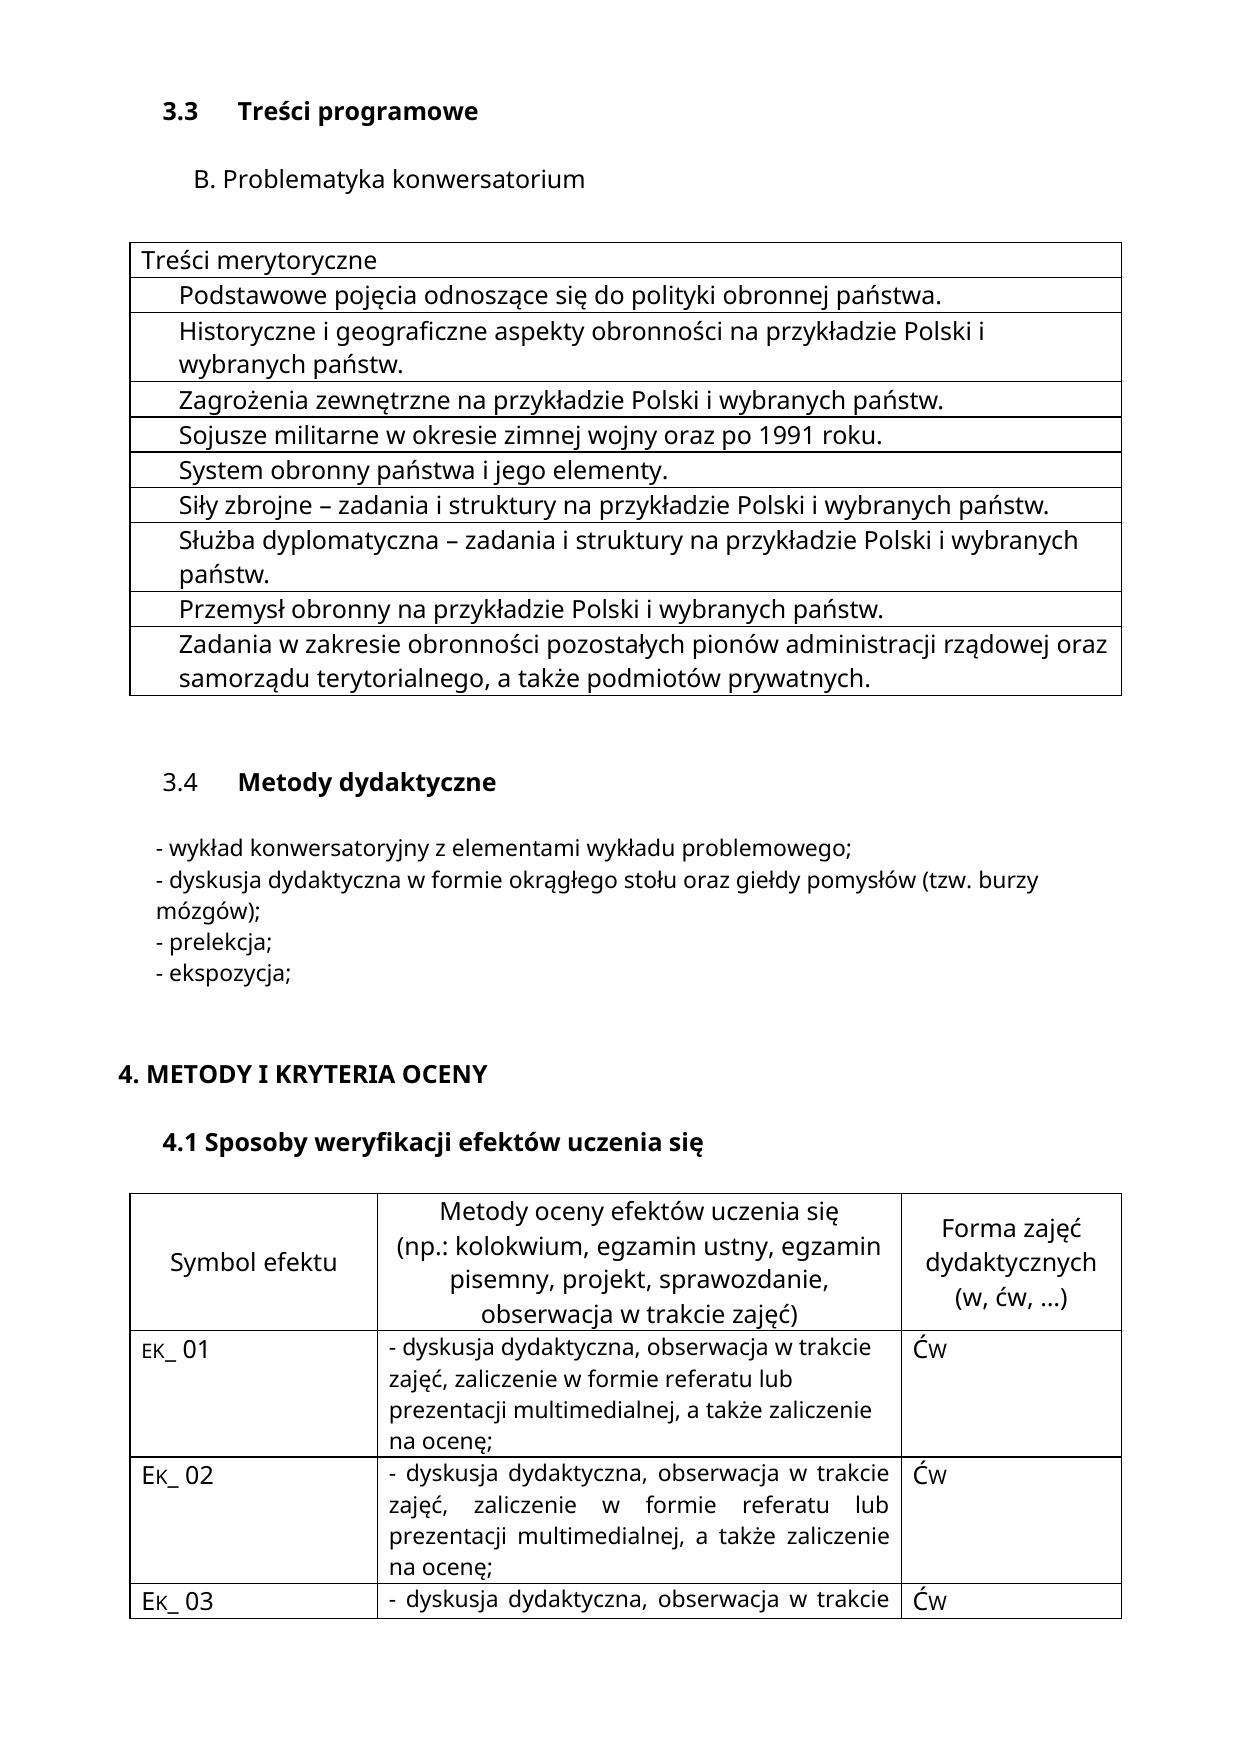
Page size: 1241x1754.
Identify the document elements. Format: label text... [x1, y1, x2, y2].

table_cell - dyskusja dydaktyczna, obserwacja w trakcie zajęć, zaliczenie w formie referatu lub prezentacji multimedialnej, a także zaliczenie na ocenę; [378, 1331, 901, 1456]
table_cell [378, 1584, 901, 1617]
text - dyskusja dydaktyczna w formie okrągłego stołu oraz giełdy pomysłów (tzw. burzy mózgów); [156, 864, 1122, 926]
list Metody dydaktyczne [162, 764, 1122, 798]
text - prelekcja; [156, 926, 1122, 957]
list B. Problematyka konwersatorium [193, 161, 1122, 195]
table_cell Sojusze militarne w okresie zimnej wojny oraz po 1991 roku. [131, 418, 1121, 451]
table_cell Siły zbrojne – zadania i struktury na przykładzie Polski i wybranych państw. [131, 488, 1121, 522]
table_cell Służba dyplomatyczna – zadania i struktury na przykładzie Polski i wybranych państw. [131, 523, 1121, 591]
table_cell Historyczne i geograficzne aspekty obronności na przykładzie Polski i wybranych państw. [131, 313, 1121, 381]
table_cell System obronny państwa i jego elementy. [131, 453, 1121, 487]
text - ekspozycja; [156, 957, 1122, 989]
table_header Metody oceny efektów uczenia się (np.: kolokwium, egzamin ustny, egzamin pisemny, projekt, sprawozdanie, obserwacja w trakcie zajęć) [378, 1194, 901, 1330]
table_cell Ćw [902, 1458, 1121, 1582]
table_cell Ćw [902, 1331, 1121, 1456]
table_header Forma zajęć dydaktycznych (w, ćw, …) [902, 1194, 1121, 1330]
table_header Treści merytoryczne [131, 243, 1121, 277]
table_cell Ćw [902, 1584, 1121, 1617]
text 4. METODY I KRYTERIA OCENY [118, 1057, 1122, 1091]
table_cell Zagrożenia zewnętrzne na przykładzie Polski i wybranych państw. [131, 382, 1121, 416]
text 4.1 Sposoby weryfikacji efektów uczenia się [162, 1125, 1122, 1159]
table_cell ek_ 01 [131, 1331, 377, 1456]
table_cell Ek_ 02 [131, 1458, 377, 1582]
table_cell Przemysł obronny na przykładzie Polski i wybranych państw. [131, 592, 1121, 626]
table_cell - dyskusja dydaktyczna, obserwacja w trakcie zajęć, zaliczenie w formie referatu lub prezentacji multimedialnej, a także zaliczenie na ocenę; [378, 1458, 901, 1582]
table_header Symbol efektu [131, 1194, 377, 1330]
table_cell Podstawowe pojęcia odnoszące się do polityki obronnej państwa. [131, 278, 1121, 312]
list Treści programowe [162, 93, 1122, 127]
table_cell Zadania w zakresie obronności pozostałych pionów administracji rządowej oraz samorządu terytorialnego, a także podmiotów prywatnych. [131, 627, 1121, 695]
table_cell Ek_ 03 [131, 1584, 377, 1617]
text - wykład konwersatoryjny z elementami wykładu problemowego; [156, 832, 1122, 864]
